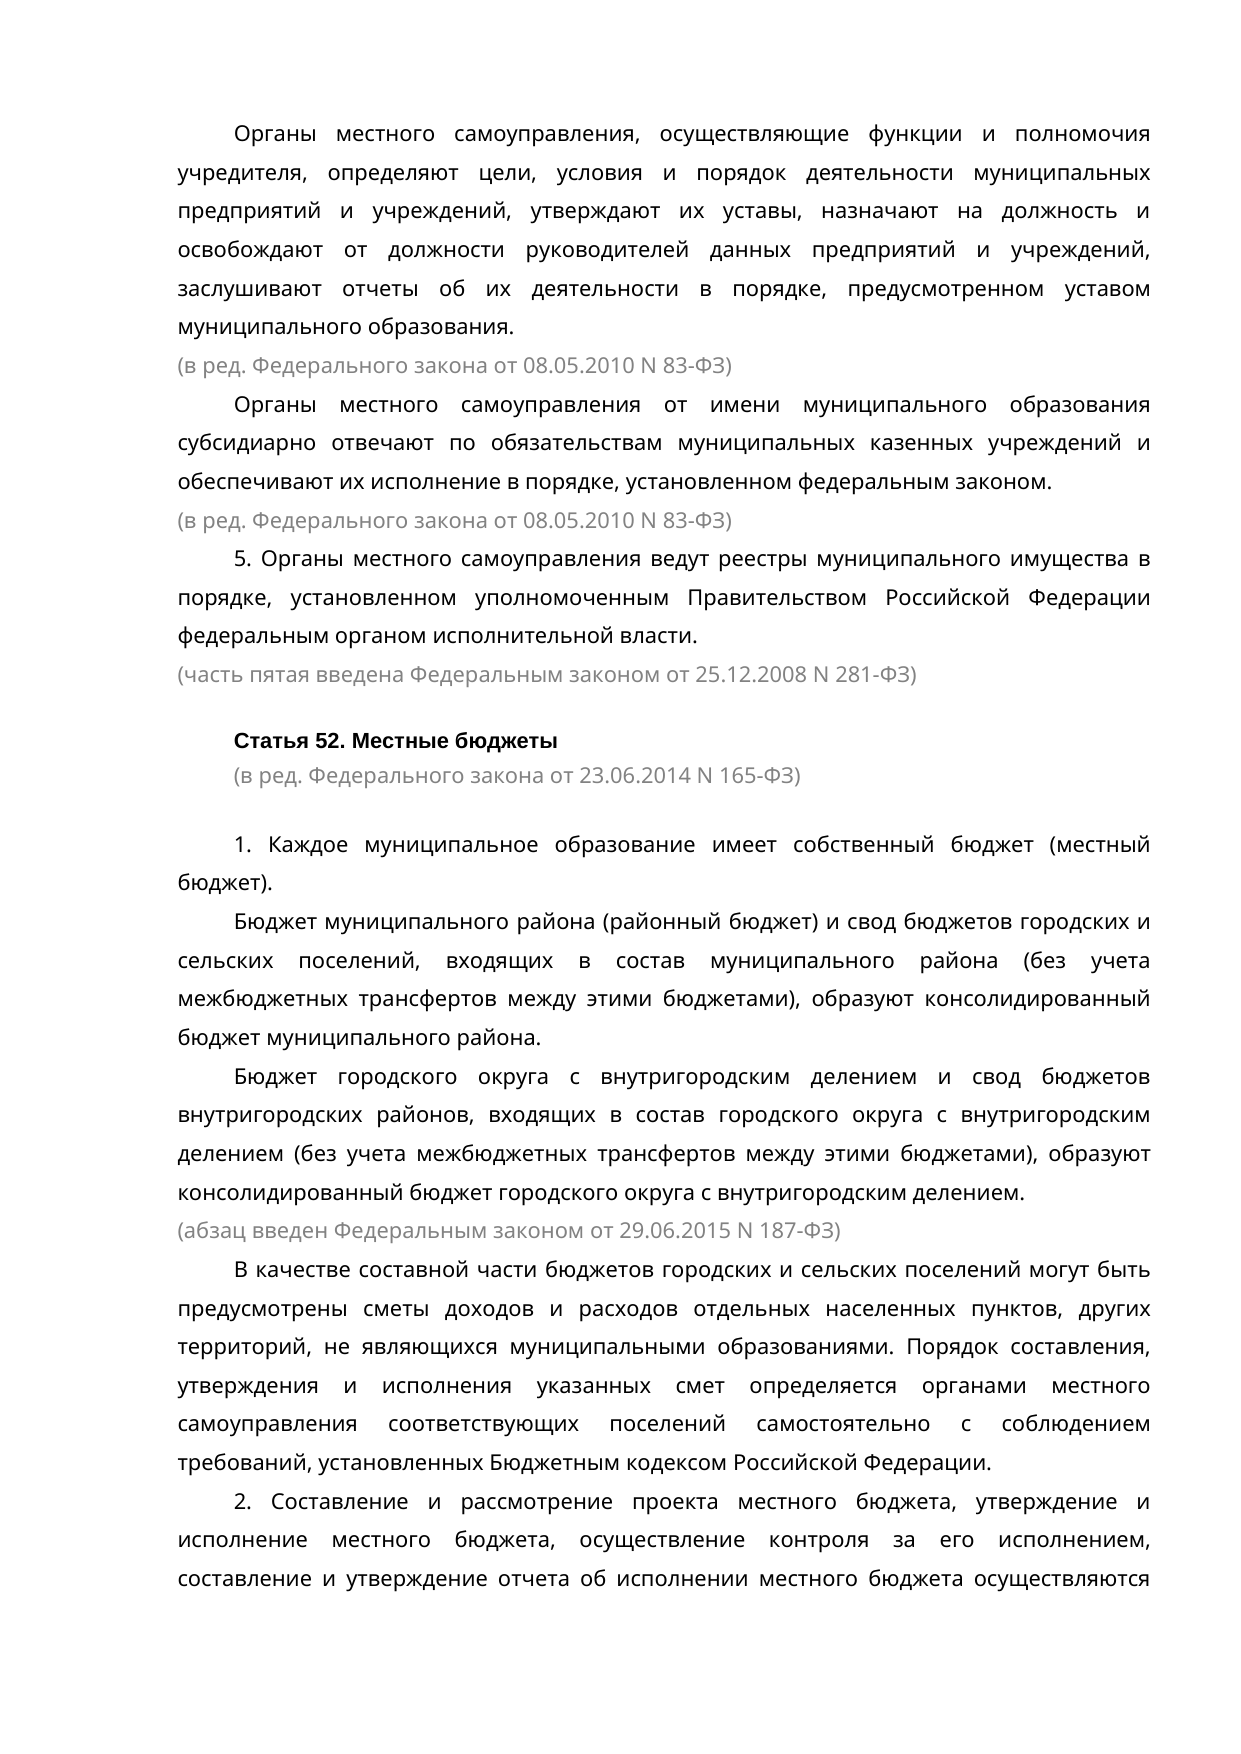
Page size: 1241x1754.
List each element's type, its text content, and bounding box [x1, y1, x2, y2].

text (абзац введен Федеральным законом от 29.06.2015 N 187-ФЗ) [177, 1215, 1152, 1245]
text Органы местного самоуправления, осуществляющие функции и полномочия учредителя, определяют цели, условия и порядок деятельности муниципальных предприятий и учреждений, утверждают их уставы, назначают на должность и освобождают от должности руководителей данных предприятий и учреждений, заслушивают отчеты об их деятельности в порядке, предусмотренном уставом муниципального образования. [177, 118, 1152, 341]
text (часть пятая введена Федеральным законом от 25.12.2008 N 281-ФЗ) [177, 659, 1152, 689]
text (в ред. Федерального закона от 08.05.2010 N 83-ФЗ) [177, 350, 1152, 380]
text (в ред. Федерального закона от 23.06.2014 N 165-ФЗ) [177, 760, 1152, 790]
text Статья 52. Местные бюджеты [177, 728, 1152, 753]
text 5. Органы местного самоуправления ведут реестры муниципального имущества в порядке, установленном уполномоченным Правительством Российской Федерации федеральным органом исполнительной власти. [177, 543, 1152, 650]
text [177, 1486, 1152, 1593]
text (в ред. Федерального закона от 08.05.2010 N 83-ФЗ) [177, 504, 1152, 534]
text В качестве составной части бюджетов городских и сельских поселений могут быть предусмотрены сметы доходов и расходов отдельных населенных пунктов, других территорий, не являющихся муниципальными образованиями. Порядок составления, утверждения и исполнения указанных смет определяется органами местного самоуправления соответствующих поселений самостоятельно с соблюдением требований, установленных Бюджетным кодексом Российской Федерации. [177, 1254, 1152, 1477]
text Бюджет муниципального района (районный бюджет) и свод бюджетов городских и сельских поселений, входящих в состав муниципального района (без учета межбюджетных трансфертов между этими бюджетами), образуют консолидированный бюджет муниципального района. [177, 906, 1152, 1052]
text 1. Каждое муниципальное образование имеет собственный бюджет (местный бюджет). [177, 829, 1152, 897]
text Бюджет городского округа с внутригородским делением и свод бюджетов внутригородских районов, входящих в состав городского округа с внутригородским делением (без учета межбюджетных трансфертов между этими бюджетами), образуют консолидированный бюджет городского округа с внутригородским делением. [177, 1061, 1152, 1206]
text Органы местного самоуправления от имени муниципального образования субсидиарно отвечают по обязательствам муниципальных казенных учреждений и обеспечивают их исполнение в порядке, установленном федеральным законом. [177, 389, 1152, 496]
